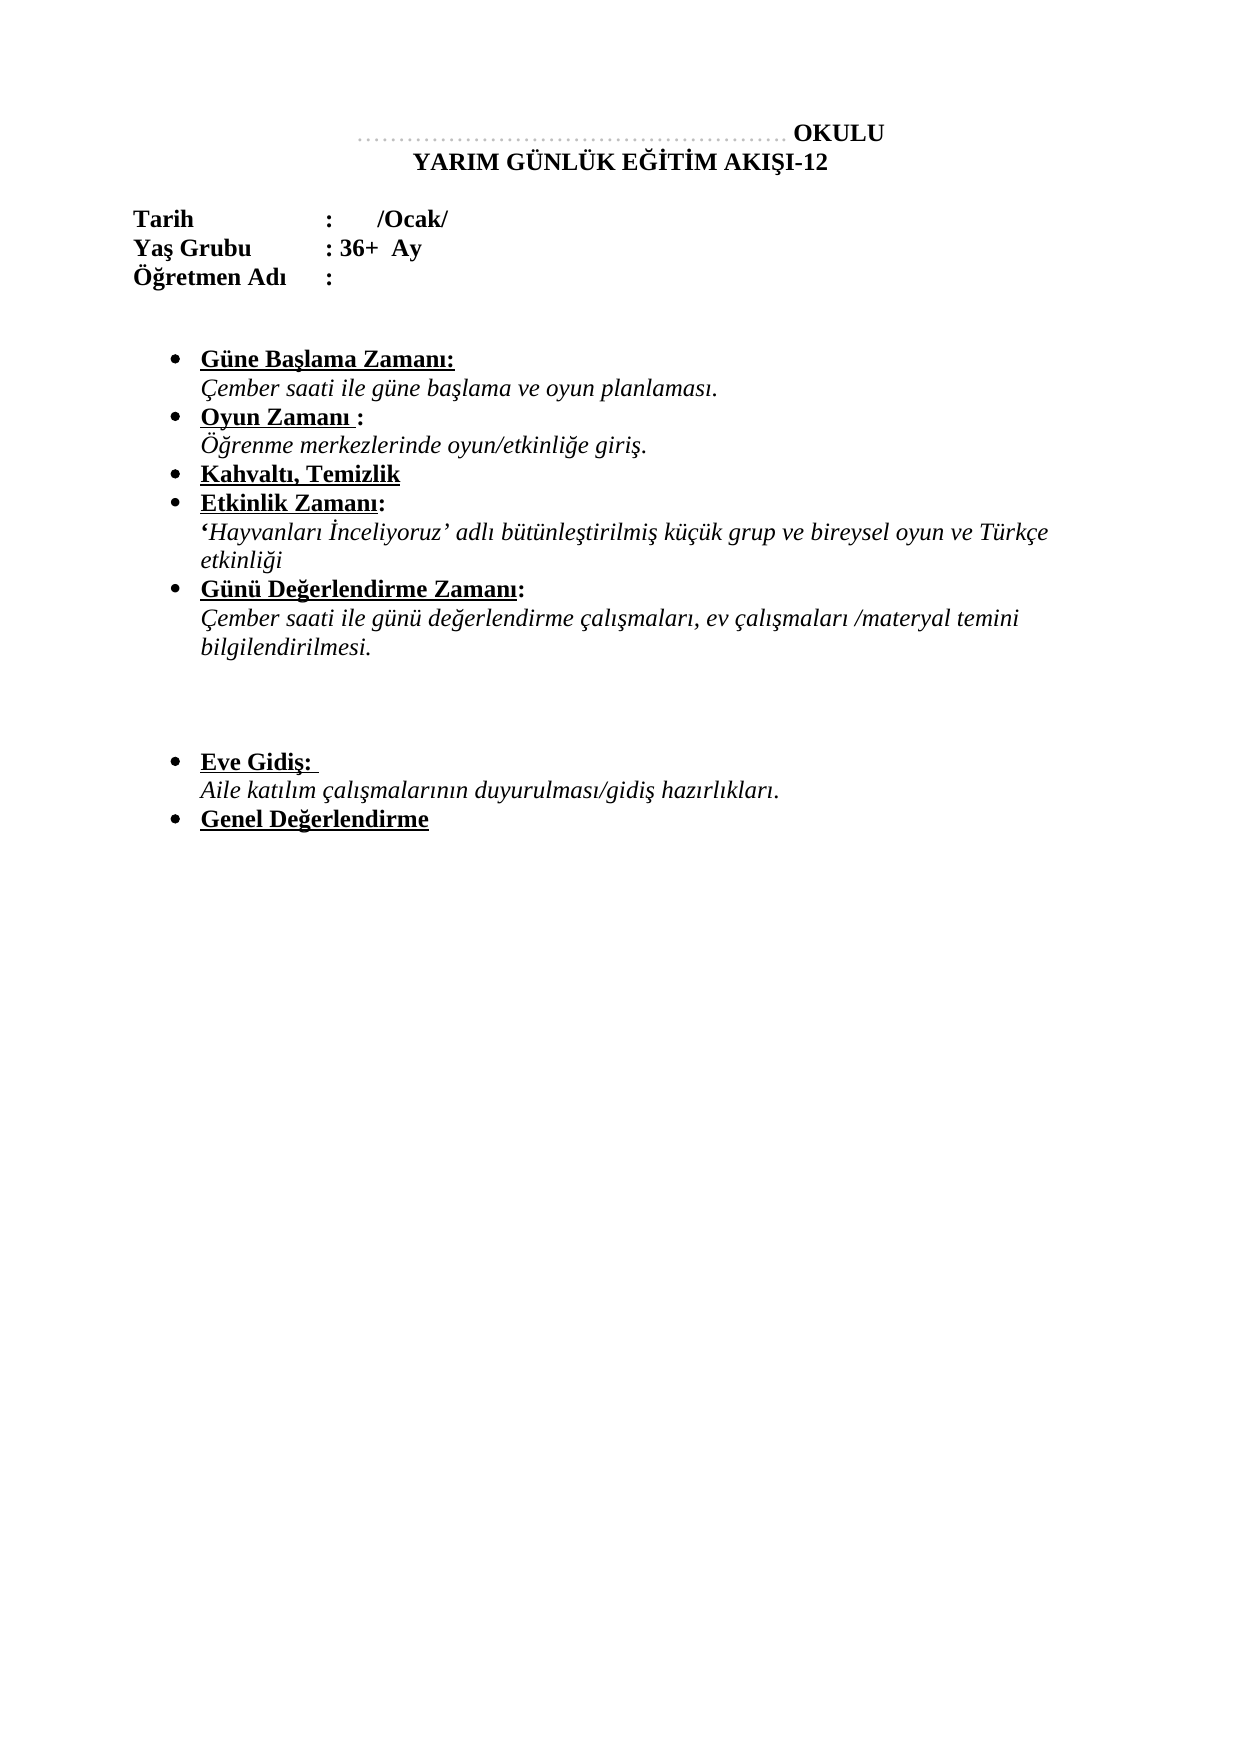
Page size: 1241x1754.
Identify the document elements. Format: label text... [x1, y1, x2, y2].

list Öğrenme merkezlerinde oyun/etkinliğe giriş. [200, 431, 1070, 459]
text Tarih : /Ocak/ [133, 204, 1092, 233]
list Etkinlik Zamanı: [171, 488, 1070, 517]
list Günü Değerlendirme Zamanı: [171, 574, 1070, 603]
list Kahvaltı, Temizlik [171, 459, 1070, 488]
list Çember saati ile günü değerlendirme çalışmaları, ev çalışmaları /materyal temini bilgilendirilmesi. [200, 603, 1070, 661]
list Oyun Zamanı : [171, 402, 1070, 431]
list Genel Değerlendirme [171, 804, 1070, 833]
text ……………………………………………. OKULU [148, 118, 1092, 147]
text YARIM GÜNLÜK EĞİTİM AKIŞI-12 [148, 147, 1092, 176]
list ‘Hayvanları İnceliyoruz’ adlı bütünleştirilmiş küçük grup ve bireysel oyun ve Türkçe etkinliği [200, 517, 1070, 574]
list Eve Gidiş: [171, 747, 1070, 776]
list Aile katılım çalışmalarının duyurulması/gidiş hazırlıkları. [200, 776, 1070, 804]
text Yaş Grubu : 36+ Ay [133, 233, 1092, 262]
text Öğretmen Adı : [133, 262, 1092, 291]
list Çember saati ile güne başlama ve oyun planlaması. [200, 373, 1070, 402]
list Güne Başlama Zamanı: [171, 344, 1070, 373]
